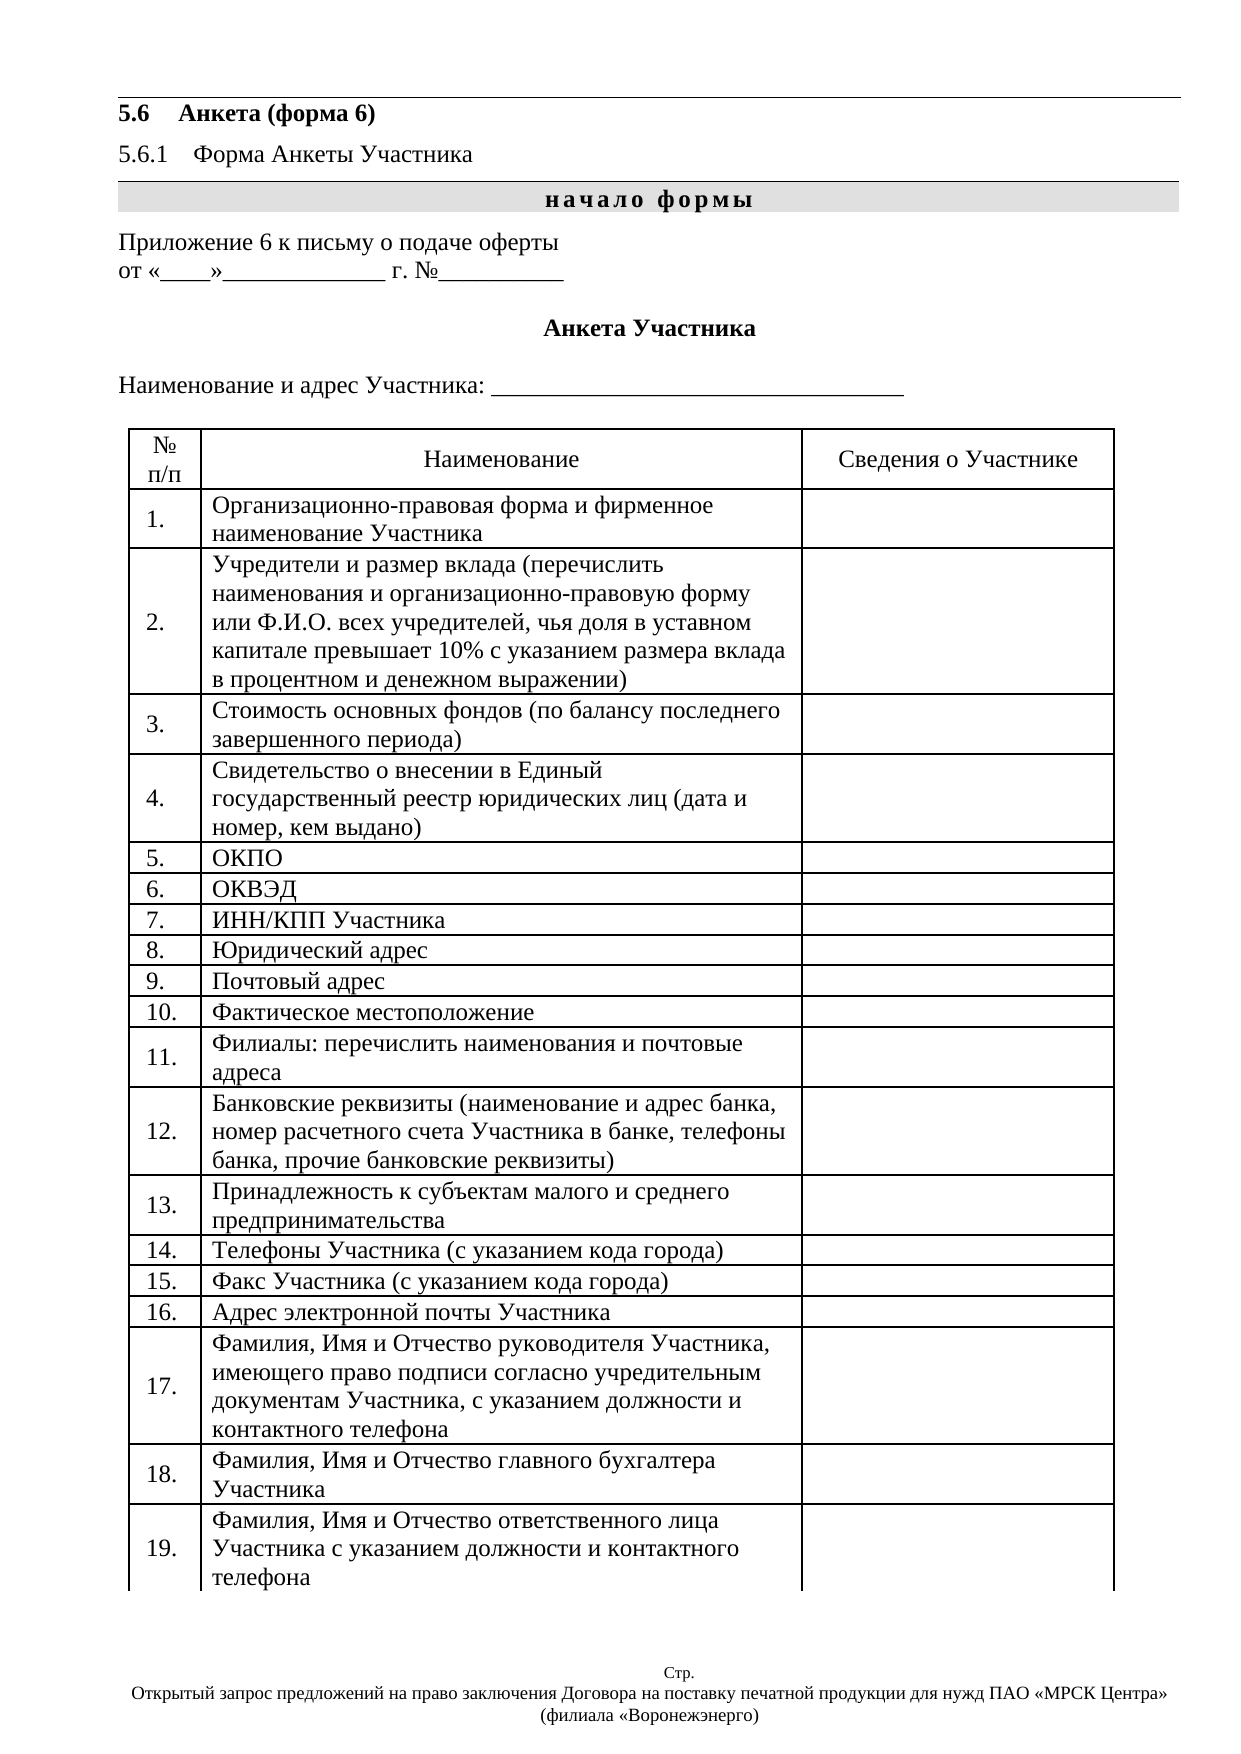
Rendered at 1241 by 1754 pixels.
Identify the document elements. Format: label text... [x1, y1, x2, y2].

table_cell Фамилия, Имя и Отчество главного бухгалтера Участника [202, 1445, 801, 1503]
table_cell [130, 1236, 200, 1264]
table_cell [803, 874, 1113, 903]
table_header Сведения о Участнике [803, 430, 1113, 488]
table_cell [803, 936, 1113, 964]
table_cell [803, 1297, 1113, 1326]
table_cell [803, 1328, 1113, 1443]
table_cell Филиалы: перечислить наименования и почтовые адреса [202, 1028, 801, 1086]
table_cell [130, 936, 200, 964]
table_cell [130, 966, 200, 995]
table_cell Телефоны Участника (с указанием кода города) [202, 1236, 801, 1264]
table_cell Юридический адрес [202, 936, 801, 964]
text Анкета Участника [118, 313, 1181, 342]
table_header Наименование [202, 430, 801, 488]
table_cell [130, 1328, 200, 1443]
table_cell [803, 1505, 1113, 1591]
table_cell Адрес электронной почты Участника [202, 1297, 801, 1326]
table_cell Банковские реквизиты (наименование и адрес банка, номер расчетного счета Участника в банке, телефоны банка, прочие банковские реквизиты) [202, 1088, 801, 1174]
table_cell [130, 695, 200, 753]
table_cell [130, 1088, 200, 1174]
table_cell [803, 695, 1113, 753]
table_cell Стоимость основных фондов (по балансу последнего завершенного периода) [202, 695, 801, 753]
table_header № п/п [130, 430, 200, 488]
table_cell [803, 549, 1113, 693]
table_cell [803, 966, 1113, 995]
table_cell [803, 905, 1113, 933]
table_cell ОКПО [202, 843, 801, 872]
table_cell [130, 755, 200, 841]
table_cell [130, 905, 200, 933]
table_cell [130, 1445, 200, 1503]
subtitle Форма Анкеты Участника [118, 139, 1181, 168]
table_cell [130, 1266, 200, 1295]
table_cell Организационно-правовая форма и фирменное наименование Участника [202, 490, 801, 547]
table_cell Факс Участника (с указанием кода города) [202, 1266, 801, 1295]
subtitle Анкета (форма 6) [118, 98, 1181, 127]
table_cell [803, 1028, 1113, 1086]
table_cell [803, 1176, 1113, 1233]
table_cell [130, 843, 200, 872]
text начало формы [118, 182, 1179, 212]
table_cell Принадлежность к субъектам малого и среднего предпринимательства [202, 1176, 801, 1233]
table_cell Свидетельство о внесении в Единый государственный реестр юридических лиц (дата и номер, кем выдано) [202, 755, 801, 841]
table_cell [130, 997, 200, 1026]
table_cell Фактическое местоположение [202, 997, 801, 1026]
table_cell [130, 1028, 200, 1086]
table_cell [130, 1176, 200, 1233]
table_cell [803, 1088, 1113, 1174]
table_cell [130, 490, 200, 547]
table_cell ИНН/КПП Участника [202, 905, 801, 933]
table_cell [803, 1236, 1113, 1264]
table_cell [130, 874, 200, 903]
table_cell [803, 997, 1113, 1026]
table_cell [130, 549, 200, 693]
table_cell [130, 1505, 200, 1591]
text Приложение 6 к письму о подаче оферты от «____»_____________ г. №__________ [118, 227, 1181, 284]
table_cell [130, 1297, 200, 1326]
table_cell [803, 1266, 1113, 1295]
table_cell Фамилия, Имя и Отчество ответственного лица Участника с указанием должности и контактного телефона [202, 1505, 801, 1591]
table_cell [803, 843, 1113, 872]
table_cell Учредители и размер вклада (перечислить наименования и организационно-правовую форму или Ф.И.О. всех учредителей, чья доля в уставном капитале превышает 10% с указанием размера вклада в процентном и денежном выражении) [202, 549, 801, 693]
table_cell Почтовый адрес [202, 966, 801, 995]
text Наименование и адрес Участника: _________________________________ [118, 371, 1181, 399]
table_cell [803, 1445, 1113, 1503]
table_cell ОКВЭД [202, 874, 801, 903]
table_cell [803, 755, 1113, 841]
table_cell Фамилия, Имя и Отчество руководителя Участника, имеющего право подписи согласно учредительным документам Участника, с указанием должности и контактного телефона [202, 1328, 801, 1443]
table_cell [803, 490, 1113, 547]
